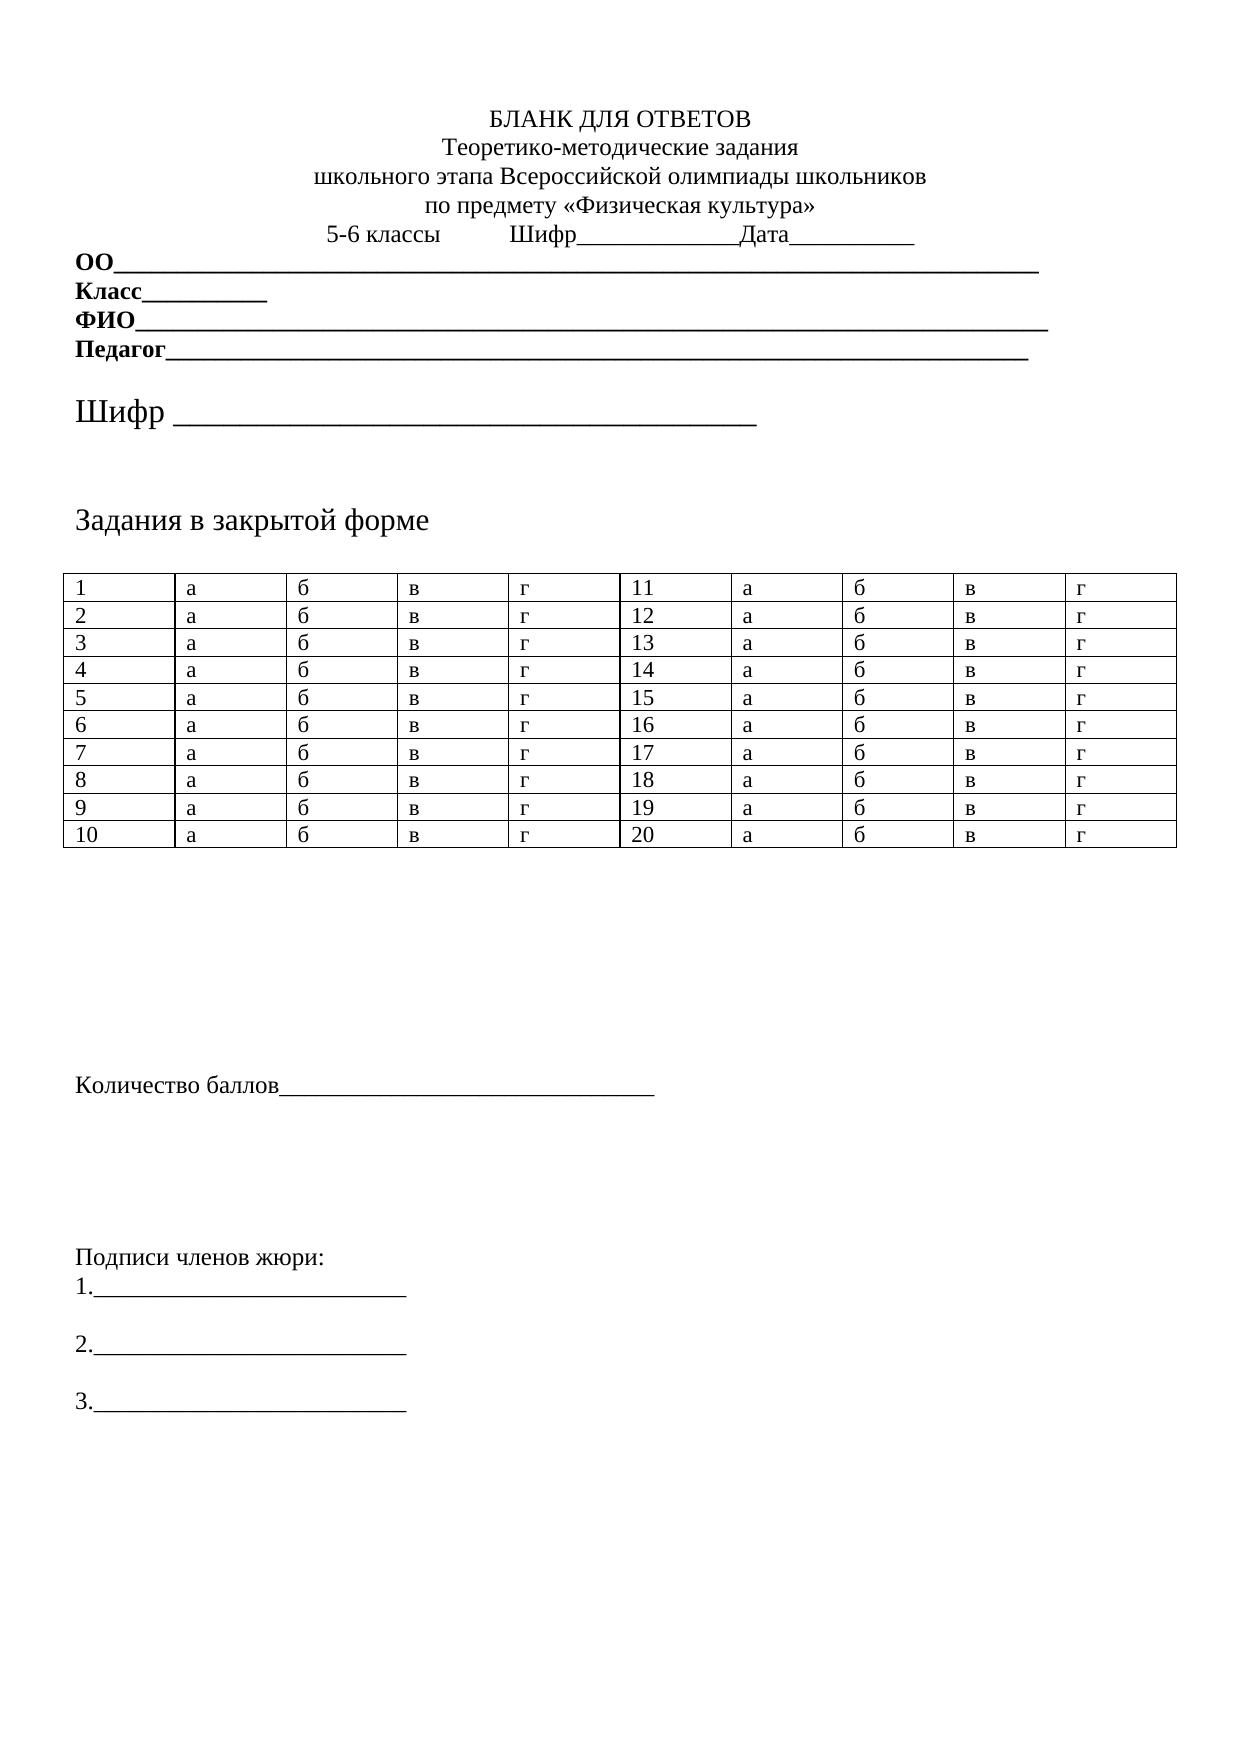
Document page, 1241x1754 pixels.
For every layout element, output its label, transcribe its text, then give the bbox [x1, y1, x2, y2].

table_header а [732, 574, 842, 601]
table_cell г [509, 602, 619, 628]
table_cell г [509, 739, 619, 765]
table_cell а [732, 766, 842, 792]
table_cell 12 [621, 602, 731, 628]
table_cell в [954, 657, 1065, 683]
table_header б [843, 574, 953, 601]
table_cell г [509, 657, 619, 683]
table_cell г [1066, 794, 1176, 820]
table_cell а [732, 821, 842, 847]
table_cell г [509, 711, 619, 738]
table_cell 16 [621, 711, 731, 738]
table_cell 20 [621, 821, 731, 847]
table_cell г [509, 684, 619, 710]
table_cell в [398, 711, 508, 738]
table_cell б [287, 629, 397, 656]
text Педагог_____________________________________________________________________ [75, 334, 1165, 362]
table_cell г [1066, 739, 1176, 765]
table_cell а [176, 794, 286, 820]
table_cell 5 [64, 684, 174, 710]
table_cell 8 [64, 766, 174, 792]
table_cell б [843, 766, 953, 792]
table_cell б [843, 711, 953, 738]
table_cell г [1066, 821, 1176, 847]
table_cell г [1066, 711, 1176, 738]
text школьного этапа Всероссийской олимпиады школьников [75, 161, 1165, 190]
text 5-6 классы Шифр_____________Дата__________ [75, 219, 1165, 247]
text Количество баллов______________________________ [75, 1070, 1165, 1099]
table_cell в [398, 629, 508, 656]
text Задания в закрытой форме [75, 501, 1165, 537]
table_cell а [176, 629, 286, 656]
table_cell б [843, 684, 953, 710]
table_cell в [398, 739, 508, 765]
table_header в [398, 574, 508, 601]
text ОО__________________________________________________________________________ [75, 247, 1165, 276]
table_cell г [509, 794, 619, 820]
table_cell г [1066, 766, 1176, 792]
table_header 1 [64, 574, 174, 601]
table_cell в [398, 684, 508, 710]
table_cell б [287, 821, 397, 847]
text ФИО_________________________________________________________________________ [75, 305, 1165, 334]
table_cell б [843, 629, 953, 656]
table_cell в [954, 821, 1065, 847]
table_cell в [398, 794, 508, 820]
table_cell в [954, 602, 1065, 628]
table_cell 18 [621, 766, 731, 792]
text Класс__________ [75, 276, 1165, 305]
table_cell 4 [64, 657, 174, 683]
table_header г [1066, 574, 1176, 601]
table_cell 17 [621, 739, 731, 765]
table_cell в [398, 602, 508, 628]
table_cell а [732, 602, 842, 628]
table_cell 14 [621, 657, 731, 683]
table_cell г [1066, 657, 1176, 683]
table_cell в [954, 684, 1065, 710]
table_cell 15 [621, 684, 731, 710]
text 2._________________________ [75, 1329, 1165, 1357]
table_cell б [843, 794, 953, 820]
table_cell а [732, 629, 842, 656]
table_cell в [398, 766, 508, 792]
table_cell б [843, 657, 953, 683]
table_cell а [176, 657, 286, 683]
text БЛАНК ДЛЯ ОТВЕТОВ [75, 104, 1165, 132]
text Подписи членов жюри: [75, 1242, 1165, 1271]
table_cell б [287, 739, 397, 765]
table_cell б [287, 766, 397, 792]
table_cell в [398, 821, 508, 847]
table_cell 6 [64, 711, 174, 738]
table_header в [954, 574, 1065, 601]
table_cell б [287, 657, 397, 683]
table_cell в [954, 739, 1065, 765]
table_cell г [1066, 629, 1176, 656]
table_cell а [732, 794, 842, 820]
table_cell а [176, 739, 286, 765]
table_cell 7 [64, 739, 174, 765]
table_cell в [954, 766, 1065, 792]
text 3._________________________ [75, 1386, 1165, 1415]
table_header б [287, 574, 397, 601]
table_cell а [176, 602, 286, 628]
table_cell б [287, 794, 397, 820]
table_cell а [176, 711, 286, 738]
table_cell 3 [64, 629, 174, 656]
table_cell а [176, 766, 286, 792]
table_cell а [732, 739, 842, 765]
table_cell а [732, 711, 842, 738]
table_cell а [732, 684, 842, 710]
text Шифр ___________________________________ [75, 391, 1165, 429]
table_cell г [1066, 684, 1176, 710]
text 1._________________________ [75, 1271, 1165, 1300]
table_cell г [509, 766, 619, 792]
table_cell г [509, 821, 619, 847]
table_cell г [1066, 602, 1176, 628]
table_cell в [954, 794, 1065, 820]
table_cell а [732, 657, 842, 683]
table_cell б [843, 821, 953, 847]
table_cell б [287, 684, 397, 710]
text по предмету «Физическая культура» [75, 190, 1165, 219]
table_cell в [954, 711, 1065, 738]
table_cell б [843, 739, 953, 765]
table_header а [176, 574, 286, 601]
table_cell 2 [64, 602, 174, 628]
table_header г [509, 574, 619, 601]
table_cell в [954, 629, 1065, 656]
table_cell 13 [621, 629, 731, 656]
table_cell 19 [621, 794, 731, 820]
table_header 11 [621, 574, 731, 601]
table_cell в [398, 657, 508, 683]
table_cell б [287, 711, 397, 738]
table_cell а [176, 684, 286, 710]
table_cell б [287, 602, 397, 628]
table_cell 10 [64, 821, 174, 847]
table_cell 9 [64, 794, 174, 820]
text Теоретико-методические задания [75, 132, 1165, 161]
table_cell а [176, 821, 286, 847]
table_cell б [843, 602, 953, 628]
table_cell г [509, 629, 619, 656]
